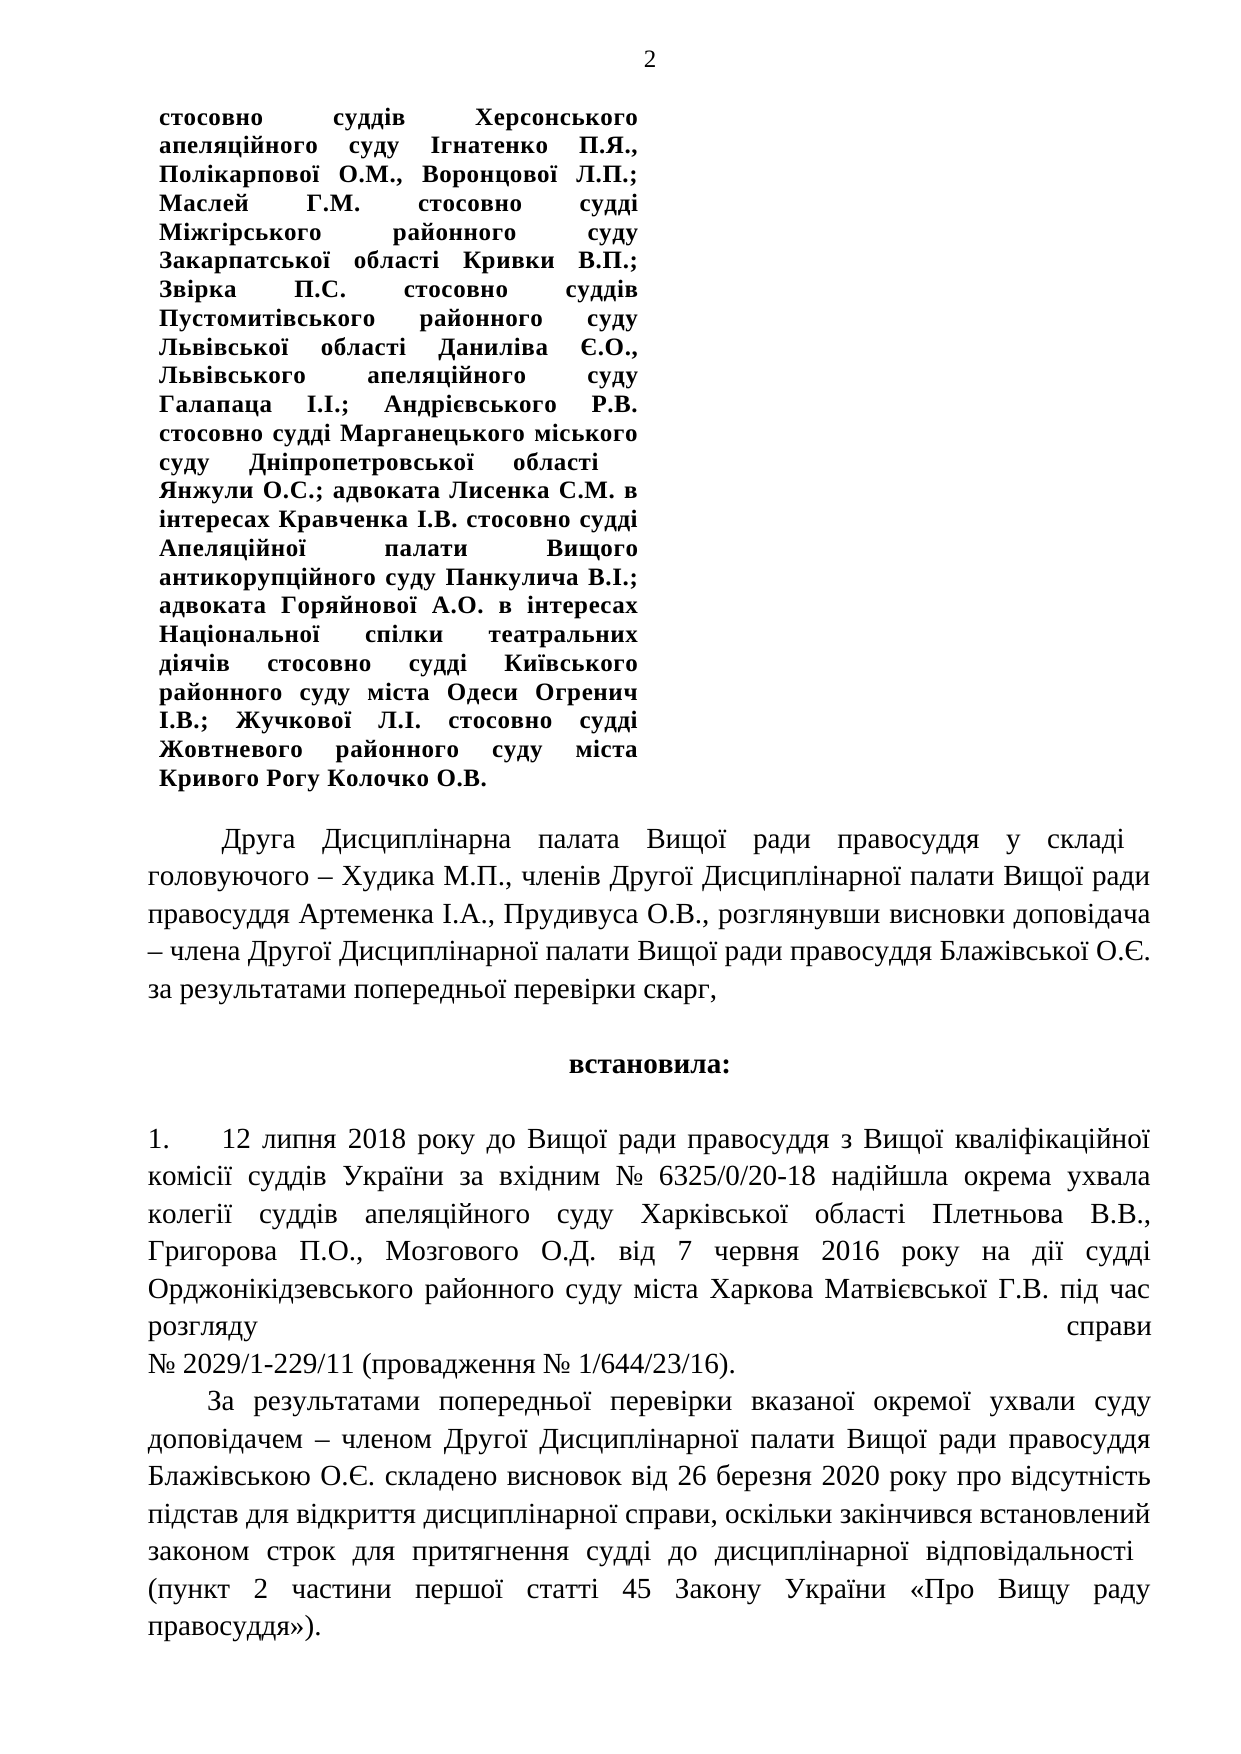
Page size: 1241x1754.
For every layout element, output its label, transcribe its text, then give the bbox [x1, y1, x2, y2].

text Друга Дисциплінарна палата Вищої ради правосуддя у складі головуючого – Худика М.П., членів Другої Дисциплінарної палати Вищої ради правосуддя Артеменка І.А., Прудивуса О.В., розглянувши висновки доповідача – члена Другої Дисциплінарної палати Вищої ради правосуддя Блажівської О.Є. за результатами попередньої перевірки скарг, [148, 818, 1152, 1006]
text За результатами попередньої перевірки вказаної окремої ухвали суду доповідачем – членом Другої Дисциплінарної палати Вищої ради правосуддя Блажівською О.Є. складено висновок від 26 березня 2020 року про відсутність підстав для відкриття дисциплінарної справи, оскільки закінчився встановлений законом строк для притягнення судді до дисциплінарної відповідальності (пункт 2 частини першої статті 45 Закону України «Про Вищу раду правосуддя»). [148, 1381, 1152, 1643]
list 12 липня 2018 року до Вищої ради правосуддя з Вищої кваліфікаційної комісії суддів України за вхідним № 6325/0/20-18 надійшла окрема ухвала колегії суддів апеляційного суду Харківської області Плетньова В.В., Григорова П.О., Мозгового О.Д. від 7 червня 2016 року на дії судді Орджонікідзевського районного суду міста Харкова Матвієвської Г.В. під час розгляду справи № 2029/1-229/11 (провадження № 1/644/23/16). [148, 1118, 1152, 1381]
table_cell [148, 102, 650, 818]
text встановила: [148, 1043, 1152, 1081]
